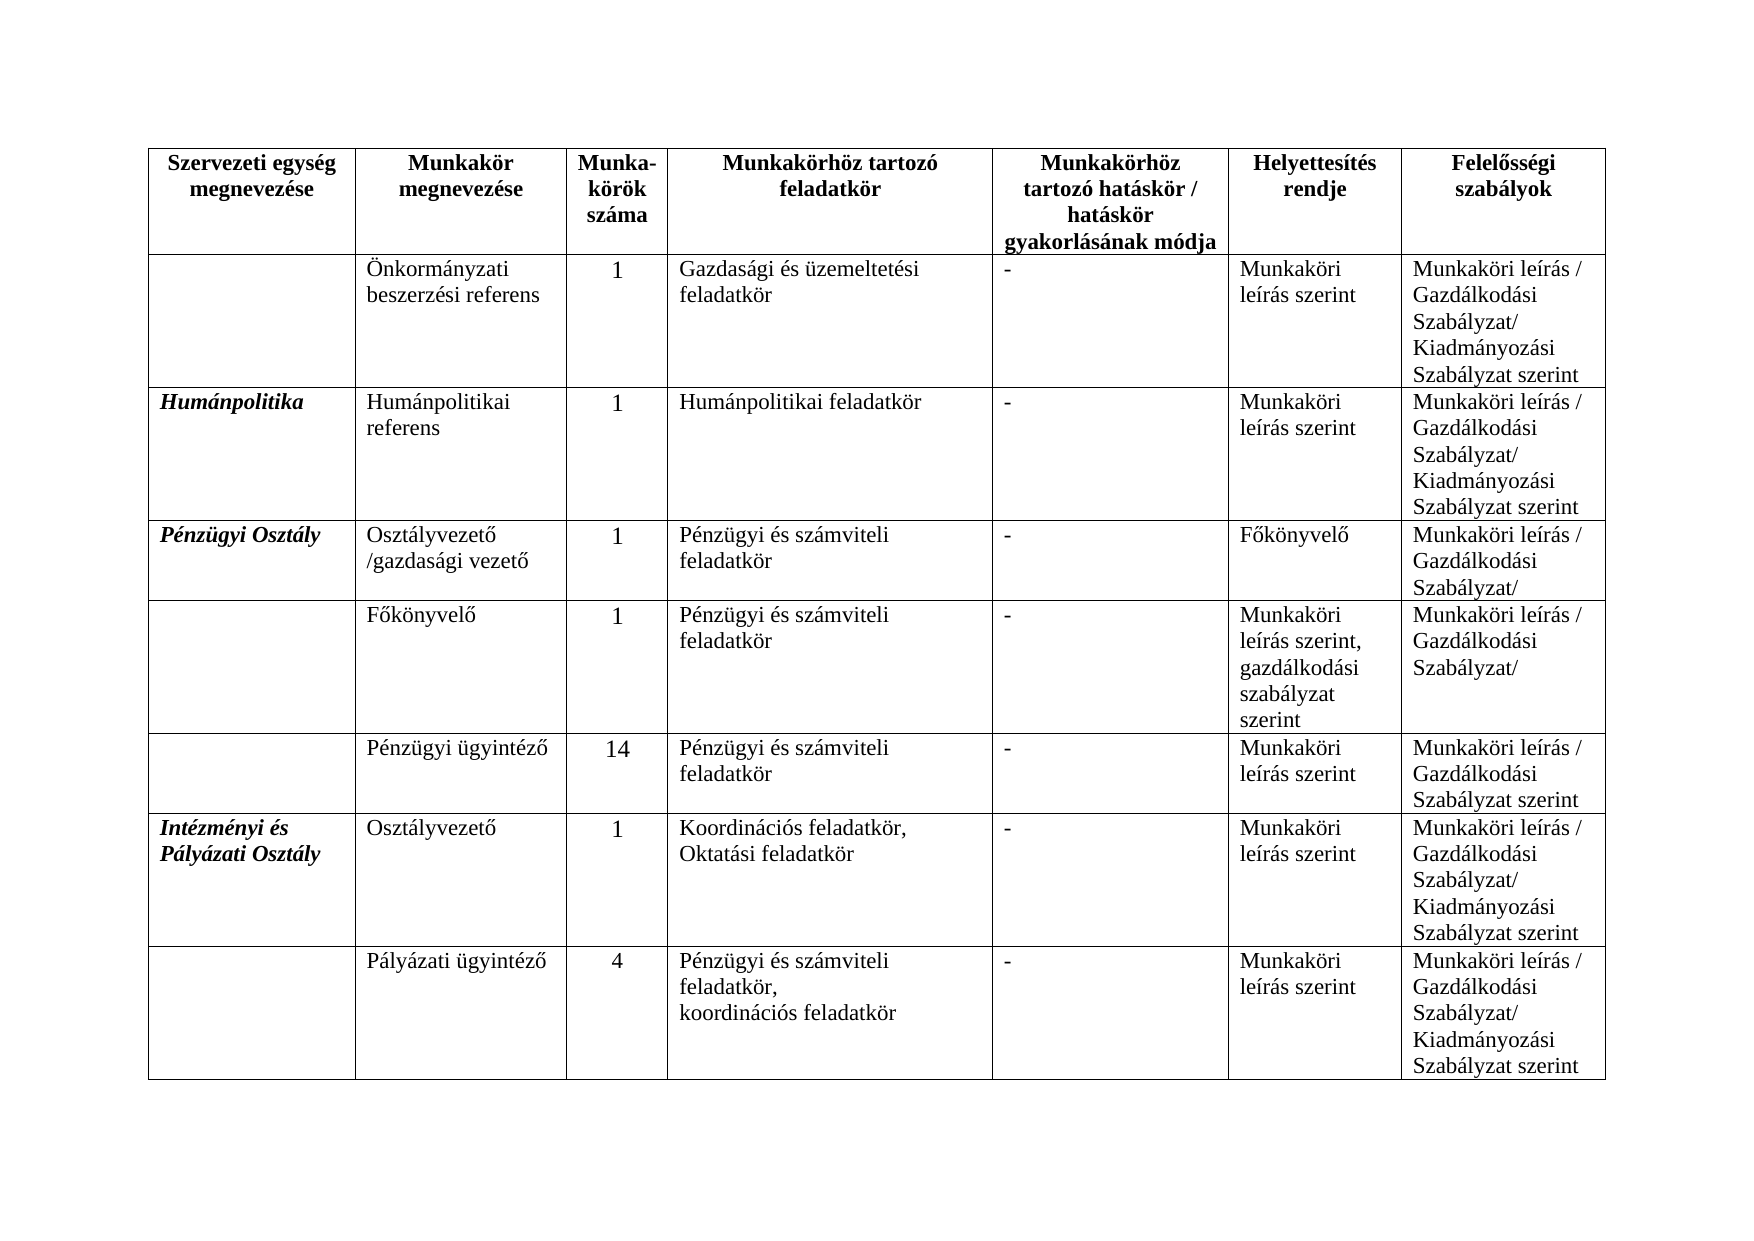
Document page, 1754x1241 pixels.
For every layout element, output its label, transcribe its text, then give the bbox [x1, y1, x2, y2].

table_cell Főkönyvelő [356, 601, 566, 733]
table_cell Munkaköri leírás szerint [1229, 734, 1401, 813]
table_cell Munkaköri leírás / Gazdálkodási Szabályzat/ [1402, 521, 1605, 600]
table_cell Pénzügyi és számviteli feladatkör [668, 601, 992, 733]
table_cell Munkaköri leírás szerint, gazdálkodási szabályzat szerint [1229, 601, 1401, 733]
table_cell Önkormányzati beszerzési referens [356, 255, 566, 387]
table_cell 14 [567, 734, 667, 813]
table_header Munkakör megnevezése [356, 149, 566, 254]
table_cell Humánpolitika [149, 388, 355, 520]
table_cell [149, 601, 355, 733]
table_header Munkakörhöz tartozó feladatkör [668, 149, 992, 254]
table_cell 4 [567, 947, 667, 1078]
table_cell - [993, 388, 1228, 520]
table_cell Munkaköri leírás / Gazdálkodási Szabályzat/ Kiadmányozási Szabályzat szerint [1402, 947, 1605, 1078]
table_header Felelősségi szabályok [1402, 149, 1605, 254]
table_cell Pénzügyi és számviteli feladatkör, koordinációs feladatkör [668, 947, 992, 1078]
table_cell - [993, 601, 1228, 733]
table_cell Munkaköri leírás szerint [1229, 255, 1401, 387]
table_header Szervezeti egység megnevezése [149, 149, 355, 254]
table_cell Osztályvezető /gazdasági vezető [356, 521, 566, 600]
table_cell - [993, 521, 1228, 600]
table_cell 1 [567, 388, 667, 520]
table_cell Pénzügyi ügyintéző [356, 734, 566, 813]
table_cell Pályázati ügyintéző [356, 947, 566, 1078]
table_cell - [993, 734, 1228, 813]
table_cell Munkaköri leírás szerint [1229, 388, 1401, 520]
table_cell Humánpolitikai referens [356, 388, 566, 520]
table_cell Munkaköri leírás szerint [1229, 947, 1401, 1078]
table_cell - [993, 814, 1228, 946]
table_cell Munkaköri leírás / Gazdálkodási Szabályzat/ Kiadmányozási Szabályzat szerint [1402, 388, 1605, 520]
table_cell 1 [567, 521, 667, 600]
table_cell Gazdasági és üzemeltetési feladatkör [668, 255, 992, 387]
table_cell - [993, 255, 1228, 387]
table_cell [149, 947, 355, 1078]
table_cell Intézményi és Pályázati Osztály [149, 814, 355, 946]
table_cell - [993, 947, 1228, 1078]
table_cell Munkaköri leírás szerint [1229, 814, 1401, 946]
table_cell Munkaköri leírás / Gazdálkodási Szabályzat/ [1402, 601, 1605, 733]
table_cell Főkönyvelő [1229, 521, 1401, 600]
table_cell [149, 734, 355, 813]
table_cell Pénzügyi Osztály [149, 521, 355, 600]
table_cell [149, 255, 355, 387]
table_header Helyettesítés rendje [1229, 149, 1401, 254]
table_header Munkakörhöz tartozó hatáskör / hatáskör gyakorlásának módja [993, 149, 1228, 254]
table_cell Munkaköri leírás / Gazdálkodási Szabályzat/ Kiadmányozási Szabályzat szerint [1402, 255, 1605, 387]
table_cell 1 [567, 255, 667, 387]
table_cell 1 [567, 601, 667, 733]
table_header Munka-körök száma [567, 149, 667, 254]
table_cell Koordinációs feladatkör, Oktatási feladatkör [668, 814, 992, 946]
table_cell Pénzügyi és számviteli feladatkör [668, 734, 992, 813]
table_cell Humánpolitikai feladatkör [668, 388, 992, 520]
table_cell 1 [567, 814, 667, 946]
table_cell Munkaköri leírás / Gazdálkodási Szabályzat szerint [1402, 734, 1605, 813]
table_cell Pénzügyi és számviteli feladatkör [668, 521, 992, 600]
table_cell Osztályvezető [356, 814, 566, 946]
table_cell Munkaköri leírás / Gazdálkodási Szabályzat/ Kiadmányozási Szabályzat szerint [1402, 814, 1605, 946]
